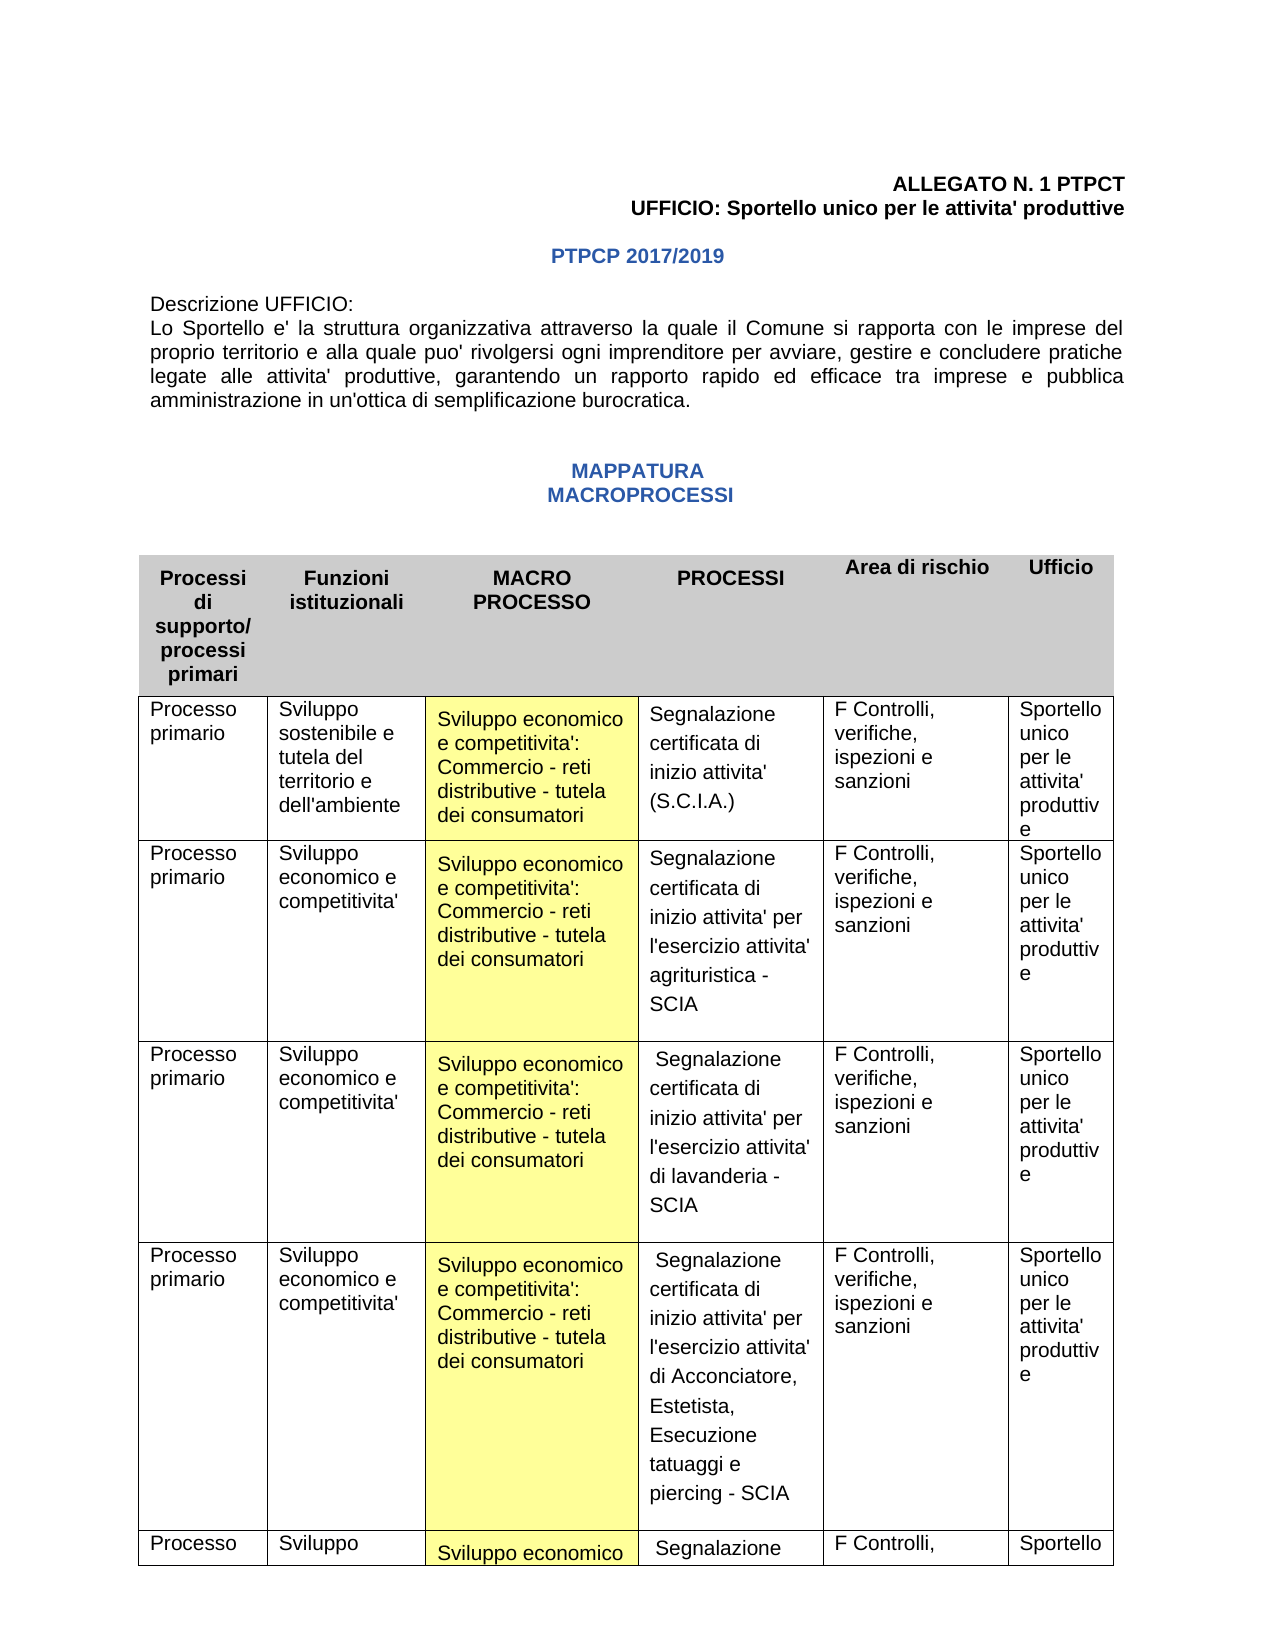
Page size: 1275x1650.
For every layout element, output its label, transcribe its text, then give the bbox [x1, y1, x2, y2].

table_cell Processo primario [139, 697, 267, 840]
text Descrizione UFFICIO: [150, 292, 1125, 316]
table_cell Sportello unico per le attivita' produttive [1009, 1042, 1113, 1242]
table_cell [824, 1531, 1008, 1565]
table_cell Sportello unico per le attivita' produttive [1009, 841, 1113, 1041]
table_cell Sportello unico per le attivita' produttive [1009, 697, 1113, 840]
table_cell Processo primario [139, 841, 267, 1041]
table_header Funzioni istituzionali [267, 555, 426, 696]
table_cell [1009, 1531, 1113, 1565]
table_cell Sviluppo economico e competitivita': Commercio - reti distributive - tutela dei consumatori [426, 1042, 638, 1242]
table_cell Sviluppo sostenibile e tutela del territorio e dell'ambiente [268, 697, 425, 840]
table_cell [426, 1531, 638, 1565]
text Lo Sportello e' la struttura organizzativa attraverso la quale il Comune si rapporta con le imprese del proprio territorio e alla quale puo' rivolgersi ogni imprenditore per avviare, gestire e concludere pratiche legate alle attivita' produttive, garantendo un rapporto rapido ed efficace tra imprese e pubblica amministrazione in un'ottica di semplificazione burocratica. [150, 316, 1125, 411]
table_cell Segnalazione certificata di inizio attivita' per l'esercizio attivita' agrituristica - SCIA [639, 841, 823, 1041]
table_header Ufficio [1008, 555, 1114, 696]
table_cell Segnalazione certificata di inizio attivita' per l'esercizio attivita' di Acconciatore, Estetista, Esecuzione tatuaggi e piercing - SCIA [639, 1243, 823, 1530]
table_header Processi di supporto/processi primari [139, 555, 267, 696]
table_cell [268, 1531, 425, 1565]
table_cell Sviluppo economico e competitivita' [268, 841, 425, 1041]
table_cell Segnalazione certificata di inizio attivita' per l'esercizio attivita' di lavanderia - SCIA [639, 1042, 823, 1242]
text UFFICIO: Sportello unico per le attivita' produttive [150, 196, 1125, 220]
text PTPCP 2017/2019 [150, 244, 1125, 268]
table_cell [1009, 1243, 1113, 1530]
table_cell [268, 1243, 425, 1530]
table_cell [639, 1531, 823, 1565]
table_cell Segnalazione certificata di inizio attivita' (S.C.I.A.) [639, 697, 823, 840]
table_cell F Controlli, verifiche, ispezioni e sanzioni [824, 697, 1008, 840]
table_header PROCESSI [638, 555, 823, 696]
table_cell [426, 1243, 638, 1530]
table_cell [824, 1243, 1008, 1530]
table_cell Processo primario [139, 1531, 267, 1565]
table_cell Processo primario [139, 1243, 267, 1530]
table_cell Sviluppo economico e competitivita' [268, 1042, 425, 1242]
table_cell F Controlli, verifiche, ispezioni e sanzioni [824, 1042, 1008, 1242]
text ALLEGATO N. 1 PTPCT [150, 172, 1125, 196]
table_cell Sviluppo economico e competitivita': Commercio - reti distributive - tutela dei consumatori [426, 697, 638, 840]
table_header Area di rischio [823, 555, 1008, 696]
text MACROPROCESSI [150, 483, 1125, 507]
table_cell Sviluppo economico e competitivita': Commercio - reti distributive - tutela dei consumatori [426, 841, 638, 1041]
text MAPPATURA [150, 459, 1125, 483]
table_cell F Controlli, verifiche, ispezioni e sanzioni [824, 841, 1008, 1041]
table_cell Processo primario [139, 1042, 267, 1242]
table_header MACRO PROCESSO [426, 555, 638, 696]
